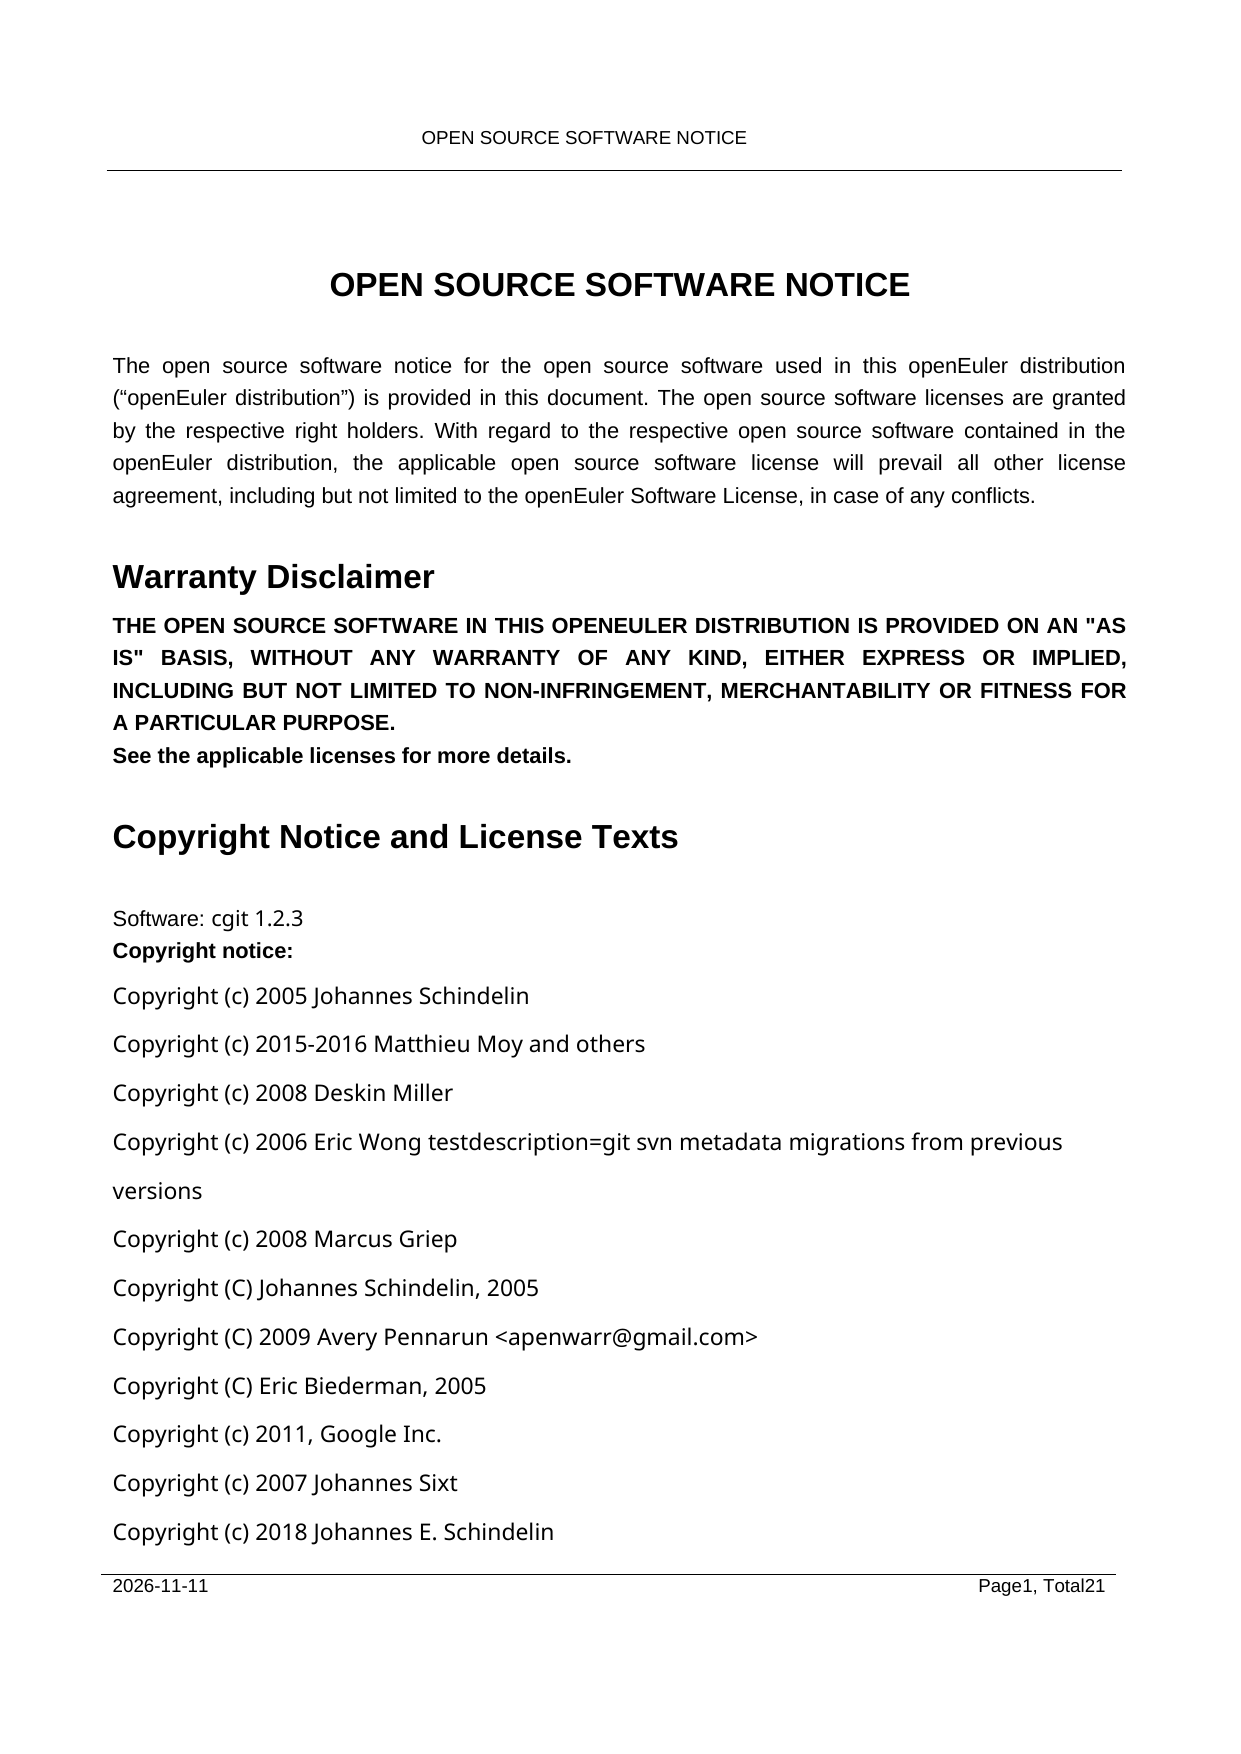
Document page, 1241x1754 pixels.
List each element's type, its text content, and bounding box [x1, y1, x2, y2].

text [112, 979, 1128, 1548]
text The open source software notice for the open source software used in this openEuler distribution (“openEuler distribution”) is provided in this document. The open source software licenses are granted by the respective right holders. With regard to the respective open source software contained in the openEuler distribution, the applicable open source software license will prevail all other license agreement, including but not limited to the openEuler Software License, in case of any conflicts. [112, 349, 1128, 511]
text Copyright Notice and License Texts [112, 804, 1128, 869]
text Warranty Disclaimer [112, 544, 1128, 609]
text THE OPEN SOURCE SOFTWARE IN THIS OPENEULER DISTRIBUTION IS PROVIDED ON AN "AS IS" BASIS, WITHOUT ANY WARRANTY OF ANY KIND, EITHER EXPRESS OR IMPLIED, INCLUDING BUT NOT LIMITED TO NON-INFRINGEMENT, MERCHANTABILITY OR FITNESS FOR A PARTICULAR PURPOSE. See the applicable licenses for more details. [112, 609, 1128, 771]
text Copyright notice: [112, 934, 1128, 966]
text OPEN SOURCE SOFTWARE NOTICE [112, 251, 1128, 316]
text Software: cgit 1.2.3 [112, 901, 1128, 934]
